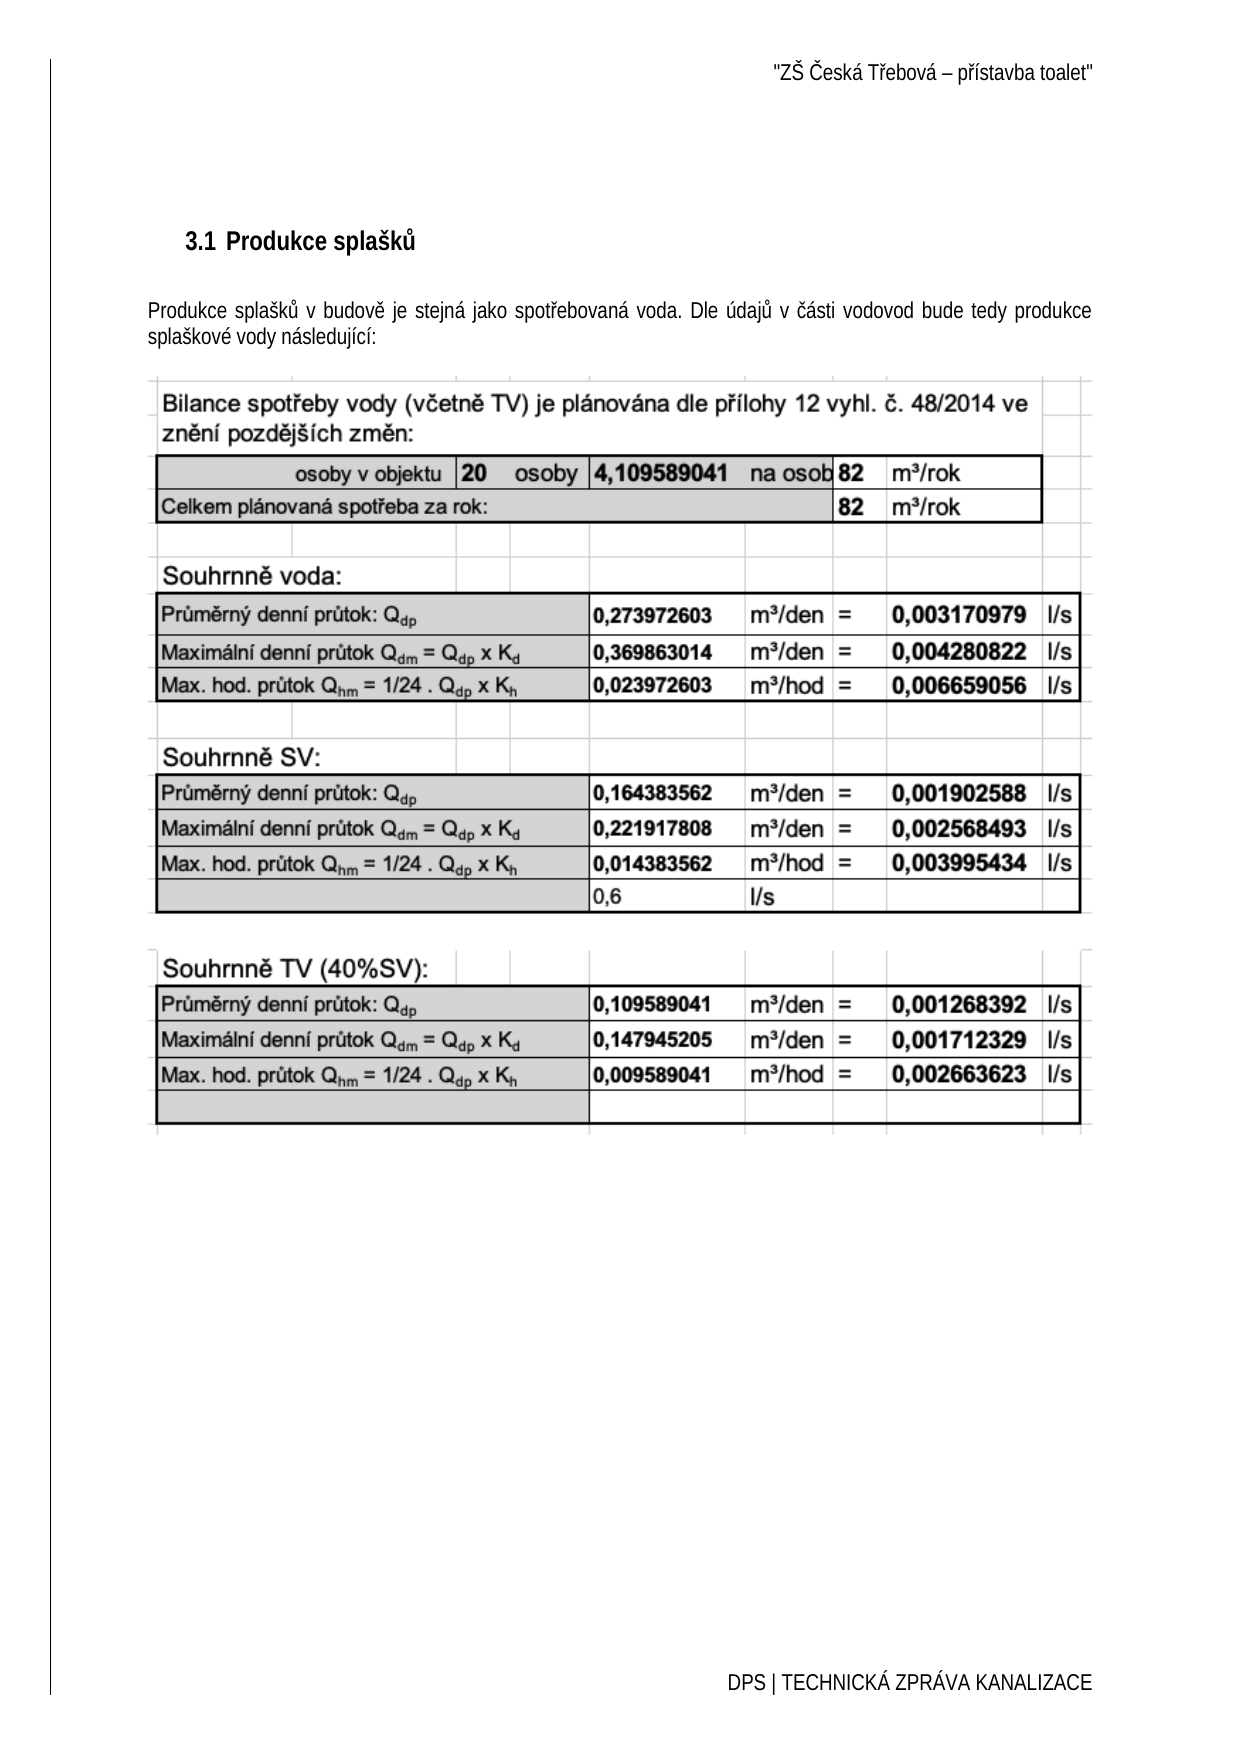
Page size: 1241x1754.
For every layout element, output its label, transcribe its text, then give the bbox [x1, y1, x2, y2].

text Produkce splašků v budově je stejná jako spotřebovaná voda. Dle údajů v části vodovod bude tedy produkce splaškové vody následující: [148, 297, 1092, 350]
picture [147, 376, 1093, 1135]
subtitle Produkce splašků [185, 225, 1092, 256]
